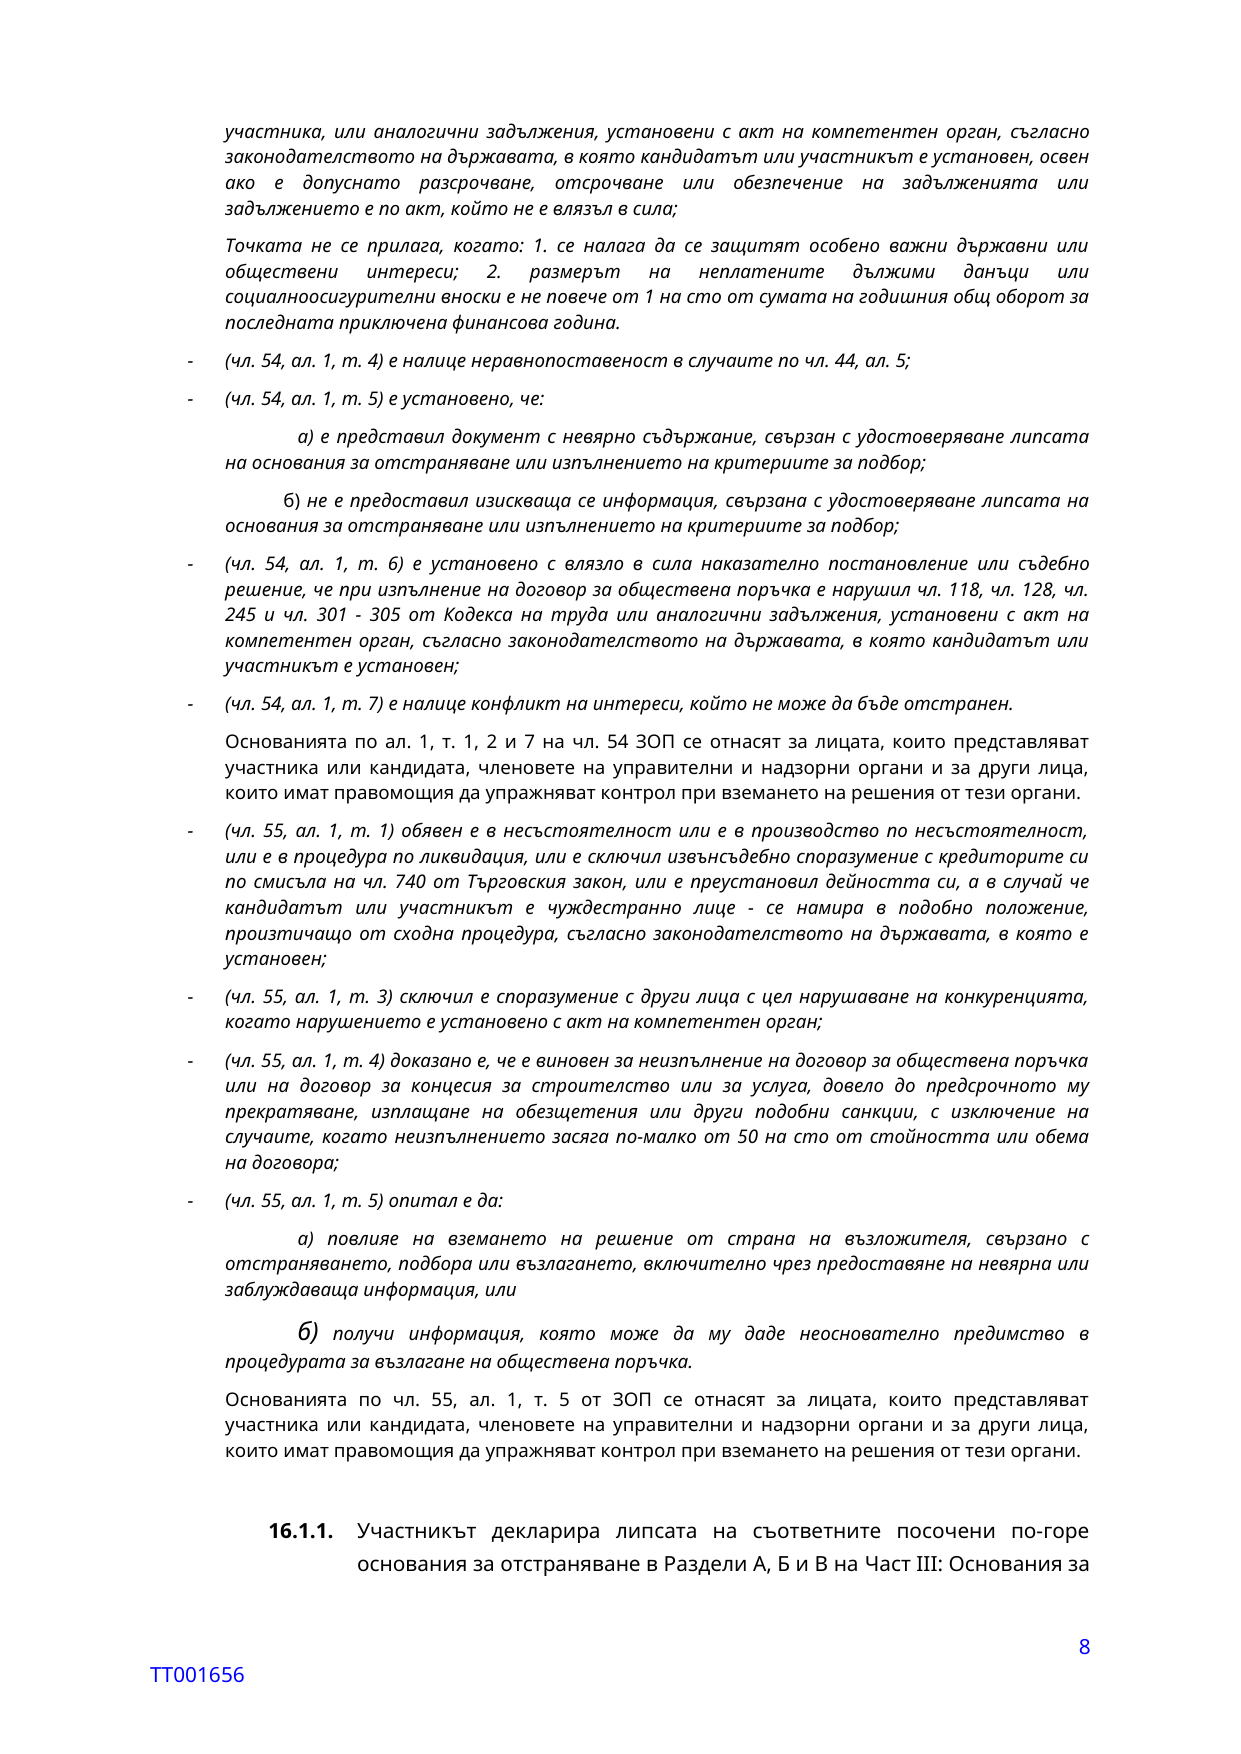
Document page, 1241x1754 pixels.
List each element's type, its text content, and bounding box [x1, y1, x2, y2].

list Основанията по ал. 1, т. 1, 2 и 7 на чл. 54 ЗОП се отнасят за лицата, които представляват участника или кандидата, членовете на управителни и надзорни органи и за други лица, които имат правомощия да упражняват контрол при вземането на решения от тези органи. [225, 729, 1090, 805]
list (чл. 54, ал. 1, т. 5) е установено, че: [187, 385, 1090, 411]
list (чл. 54, ал. 1, т. 6) е установено с влязло в сила наказателно постановление или съдебно решение, че при изпълнение на договор за обществена поръчка е нарушил чл. 118, чл. 128, чл. 245 и чл. 301 - 305 от Кодекса на труда или аналогични задължения, установени с акт на компетентен орган, съгласно законодателството на държавата, в която кандидатът или участникът е установен; [187, 551, 1090, 678]
list (чл. 54, ал. 1, т. 4) е налице неравнопоставеност в случаите по чл. 44, ал. 5; [187, 347, 1090, 373]
list (чл. 55, ал. 1, т. 5) опитал е да: [187, 1187, 1090, 1212]
list (чл. 55, ал. 1, т. 4) доказано е, че е виновен за неизпълнение на договор за обществена поръчка или на договор за концесия за строителство или за услуга, довело до предсрочното му прекратяване, изплащане на обезщетения или други подобни санкции, с изключение на случаите, когато неизпълнението засяга по-малко от 50 на сто от стойността или обема на договора; [187, 1047, 1090, 1174]
list (чл. 55, ал. 1, т. 1) обявен е в несъстоятелност или е в производство по несъстоятелност, или е в процедура по ликвидация, или е сключил извънсъдебно споразумение с кредиторите си по смисъла на чл. 740 от Търговския закон, или е преустановил дейността си, а в случай че кандидатът или участникът е чуждестранно лице - се намира в подобно положение, произтичащо от сходна процедура, съгласно законодателството на държавата, в която е установен; [187, 818, 1090, 971]
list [268, 1516, 1090, 1577]
list (чл. 54, ал. 1, т. 7) е налице конфликт на интереси, който не може да бъде отстранен. [187, 691, 1090, 716]
list Основанията по чл. 55, ал. 1, т. 5 от ЗОП се отнасят за лицата, които представляват участника или кандидата, членовете на управителни и надзорни органи и за други лица, които имат правомощия да упражняват контрол при вземането на решения от тези органи. [225, 1386, 1090, 1463]
list Точката не се прилага, когато: 1. се налага да се защитят особено важни държавни или обществени интереси; 2. размерът на неплатените дължими данъци или социалноосигурителни вноски е не повече от 1 на сто от сумата на годишния общ оборот за последната приключена финансова година. [225, 233, 1090, 335]
list б) не е предоставил изискваща се информация, свързана с удостоверяване липсата на основания за отстраняване или изпълнението на критериите за подбор; [225, 487, 1090, 538]
list б) получи информация, която може да му даде неоснователно предимство в процедурата за възлагане на обществена поръчка. [225, 1314, 1090, 1374]
list а) е представил документ с невярно съдържание, свързан с удостоверяване липсата на основания за отстраняване или изпълнението на критериите за подбор; [225, 423, 1090, 474]
list а) повлияе на вземането на решение от страна на възложителя, свързано с отстраняването, подбора или възлагането, включително чрез предоставяне на невярна или заблуждаваща информация, или [225, 1225, 1090, 1302]
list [187, 118, 1090, 220]
list (чл. 55, ал. 1, т. 3) сключил е споразумение с други лица с цел нарушаване на конкуренцията, когато нарушението е установено с акт на компетентен орган; [187, 983, 1090, 1034]
